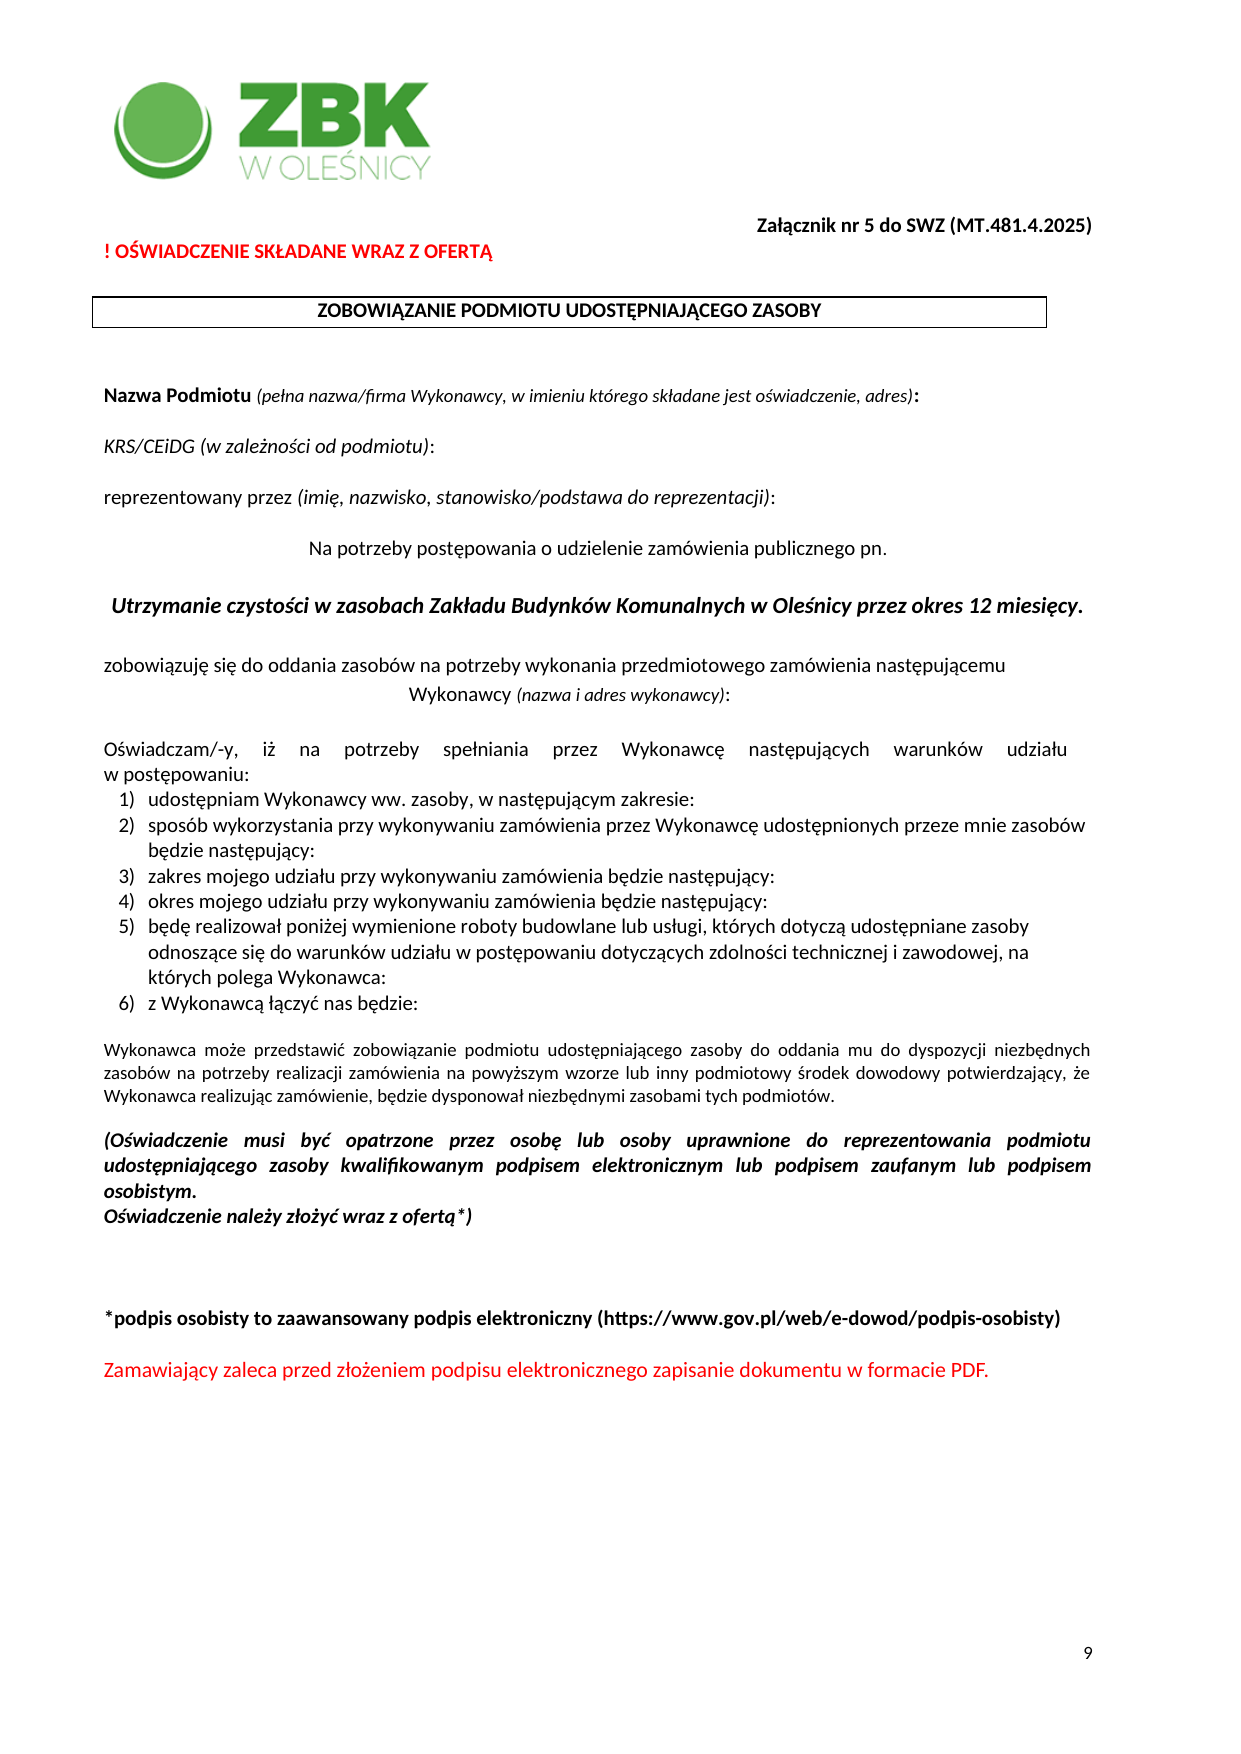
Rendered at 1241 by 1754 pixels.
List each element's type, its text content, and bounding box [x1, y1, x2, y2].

picture [103, 73, 442, 188]
list zakres mojego udziału przy wykonywaniu zamówienia będzie następujący: [118, 863, 1092, 888]
text (Oświadczenie musi być opatrzone przez osobę lub osoby uprawnione do reprezentowania podmiotu udostępniającego zasoby kwalifikowanym podpisem elektronicznym lub podpisem zaufanym lub podpisem osobistym. [103, 1127, 1092, 1203]
text Oświadczenie należy złożyć wraz z ofertą*) [103, 1203, 1092, 1229]
text reprezentowany przez (imię, nazwisko, stanowisko/podstawa do reprezentacji): [103, 484, 1107, 510]
text Utrzymanie czystości w zasobach Zakładu Budynków Komunalnych w Oleśnicy przez okres 12 miesięcy. [103, 591, 1092, 619]
list sposób wykorzystania przy wykonywaniu zamówienia przez Wykonawcę udostępnionych przeze mnie zasobów będzie następujący: [118, 812, 1092, 863]
text Na potrzeby postępowania o udzielenie zamówienia publicznego pn. [103, 535, 1092, 561]
table_header ZOBOWIĄZANIE PODMIOTU UDOSTĘPNIAJĄCEGO ZASOBY [93, 298, 1046, 327]
text Oświadczam/-y, iż na potrzeby spełniania przez Wykonawcę następujących warunków udziału w postępowaniu: [103, 736, 1092, 787]
list udostępniam Wykonawcy ww. zasoby, w następującym zakresie: [118, 787, 1092, 812]
list z Wykonawcą łączyć nas będzie: [118, 990, 1092, 1015]
text *podpis osobisty to zaawansowany podpis elektroniczny (https://www.gov.pl/web/e-dowod/podpis-osobisty) [103, 1305, 1092, 1331]
list okres mojego udziału przy wykonywaniu zamówienia będzie następujący: [118, 888, 1092, 914]
text ! OŚWIADCZENIE SKŁADANE WRAZ Z OFERTĄ [103, 238, 1092, 263]
text Załącznik nr 5 do SWZ (MT.481.4.2025) [103, 213, 1092, 238]
text Nazwa Podmiotu (pełna nazwa/firma Wykonawcy, w imieniu którego składane jest oświadczenie, adres): [103, 383, 1092, 408]
text zobowiązuję się do oddania zasobów na potrzeby wykonania przedmiotowego zamówienia następującemu [103, 652, 1092, 677]
list będę realizował poniżej wymienione roboty budowlane lub usługi, których dotyczą udostępniane zasoby odnoszące się do warunków udziału w postępowaniu dotyczących zdolności technicznej i zawodowej, na których polega Wykonawca: [118, 914, 1092, 990]
text KRS/CEiDG (w zależności od podmiotu): [103, 433, 1107, 459]
text Wykonawcy (nazwa i adres wykonawcy): [103, 681, 1092, 707]
text Wykonawca może przedstawić zobowiązanie podmiotu udostępniającego zasoby do oddania mu do dyspozycji niezbędnych zasobów na potrzeby realizacji zamówienia na powyższym wzorze lub inny podmiotowy środek dowodowy potwierdzający, że Wykonawca realizując zamówienie, będzie dysponował niezbędnymi zasobami tych podmiotów. [103, 1038, 1092, 1107]
text Zamawiający zaleca przed złożeniem podpisu elektronicznego zapisanie dokumentu w formacie PDF. [103, 1356, 1063, 1383]
